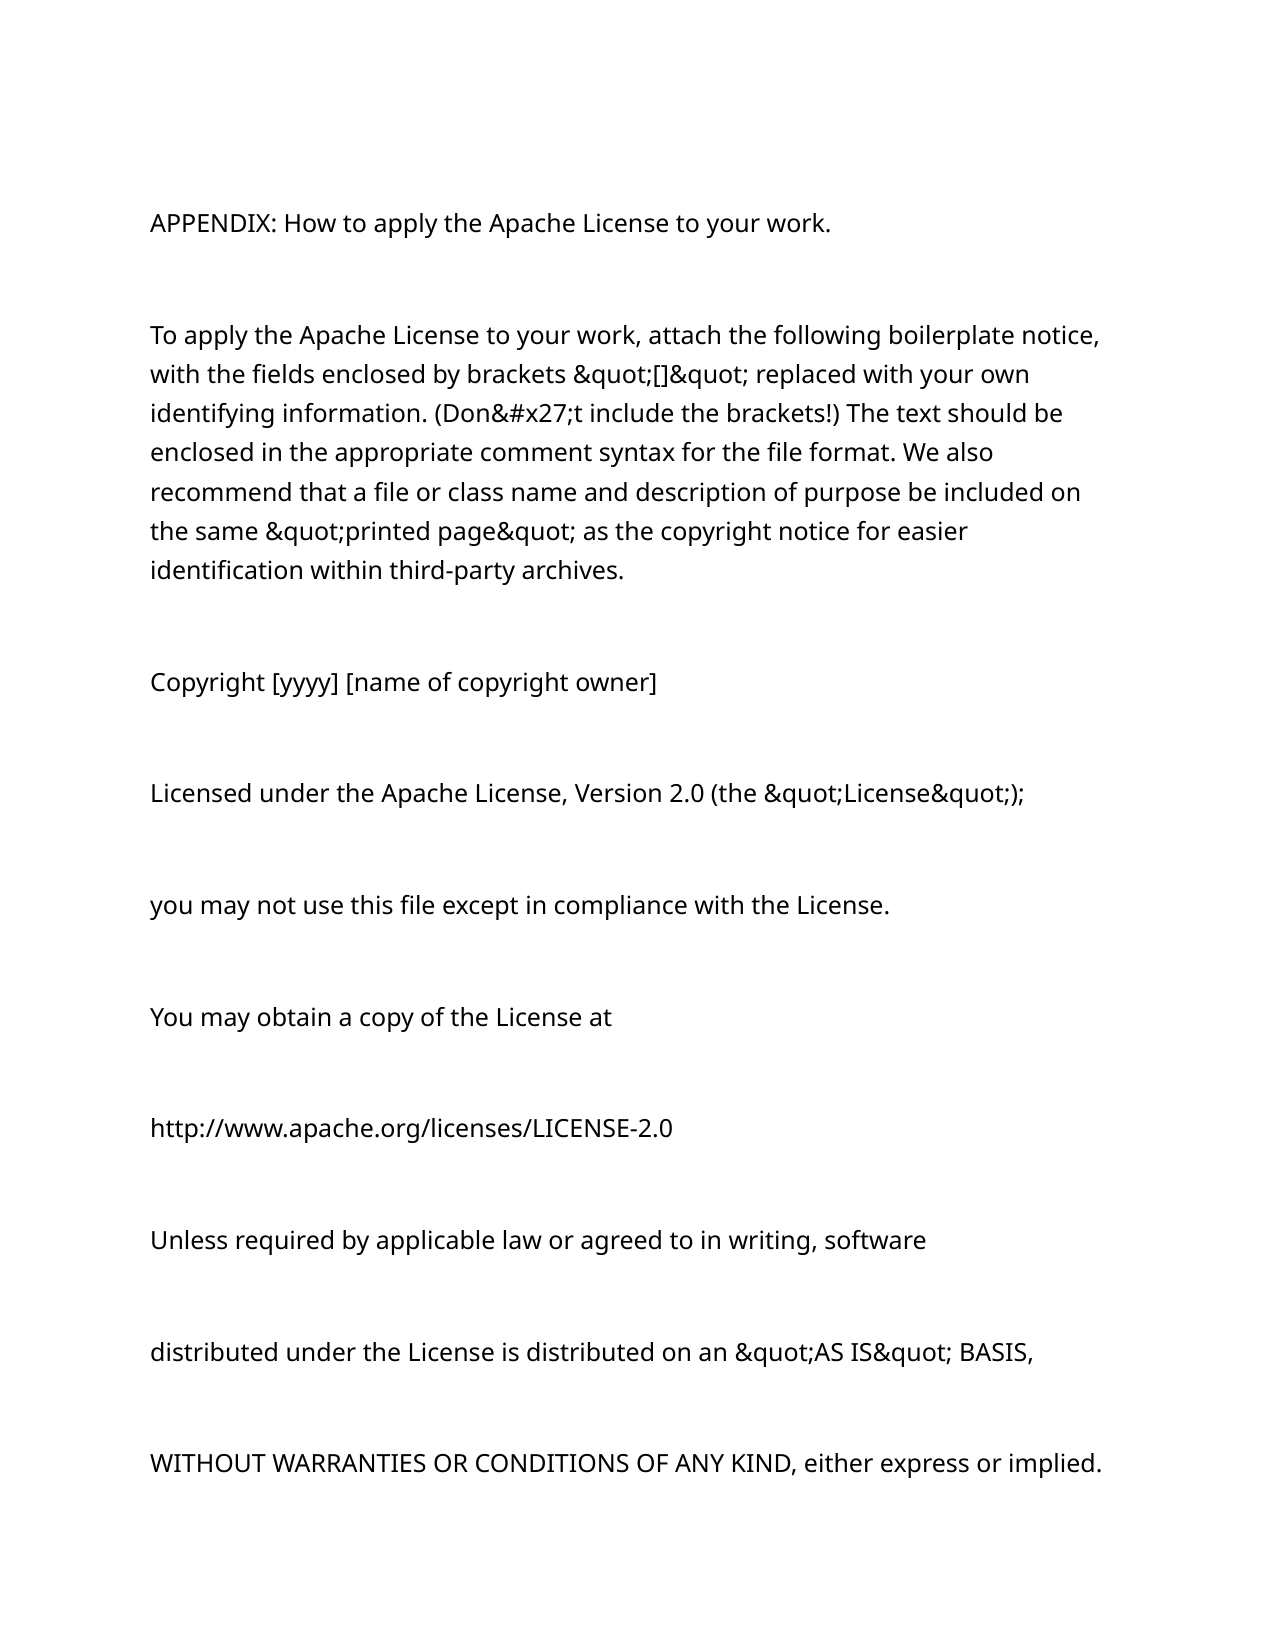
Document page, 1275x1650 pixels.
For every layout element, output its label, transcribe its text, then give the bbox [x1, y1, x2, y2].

text APPENDIX: How to apply the Apache License to your work. [150, 206, 1125, 240]
text You may obtain a copy of the License at [150, 999, 1125, 1033]
text distributed under the License is distributed on an &quot;AS IS&quot; BASIS, [150, 1334, 1125, 1368]
text WITHOUT WARRANTIES OR CONDITIONS OF ANY KIND, either express or implied. [150, 1446, 1125, 1480]
text http://www.apache.org/licenses/LICENSE-2.0 [150, 1111, 1125, 1145]
text Copyright [yyyy] [name of copyright owner] [150, 664, 1125, 698]
text Unless required by applicable law or agreed to in writing, software [150, 1222, 1125, 1257]
text you may not use this file except in compliance with the License. [150, 887, 1125, 922]
text Licensed under the Apache License, Version 2.0 (the &quot;License&quot;); [150, 776, 1125, 810]
text To apply the Apache License to your work, attach the following boilerplate notice, with the fields enclosed by brackets &quot;[]&quot; replaced with your own identifying information. (Don&#x27;t include the brackets!) The text should be enclosed in the appropriate comment syntax for the file format. We also recommend that a file or class name and description of purpose be included on the same &quot;printed page&quot; as the copyright notice for easier identification within third-party archives. [150, 317, 1125, 587]
